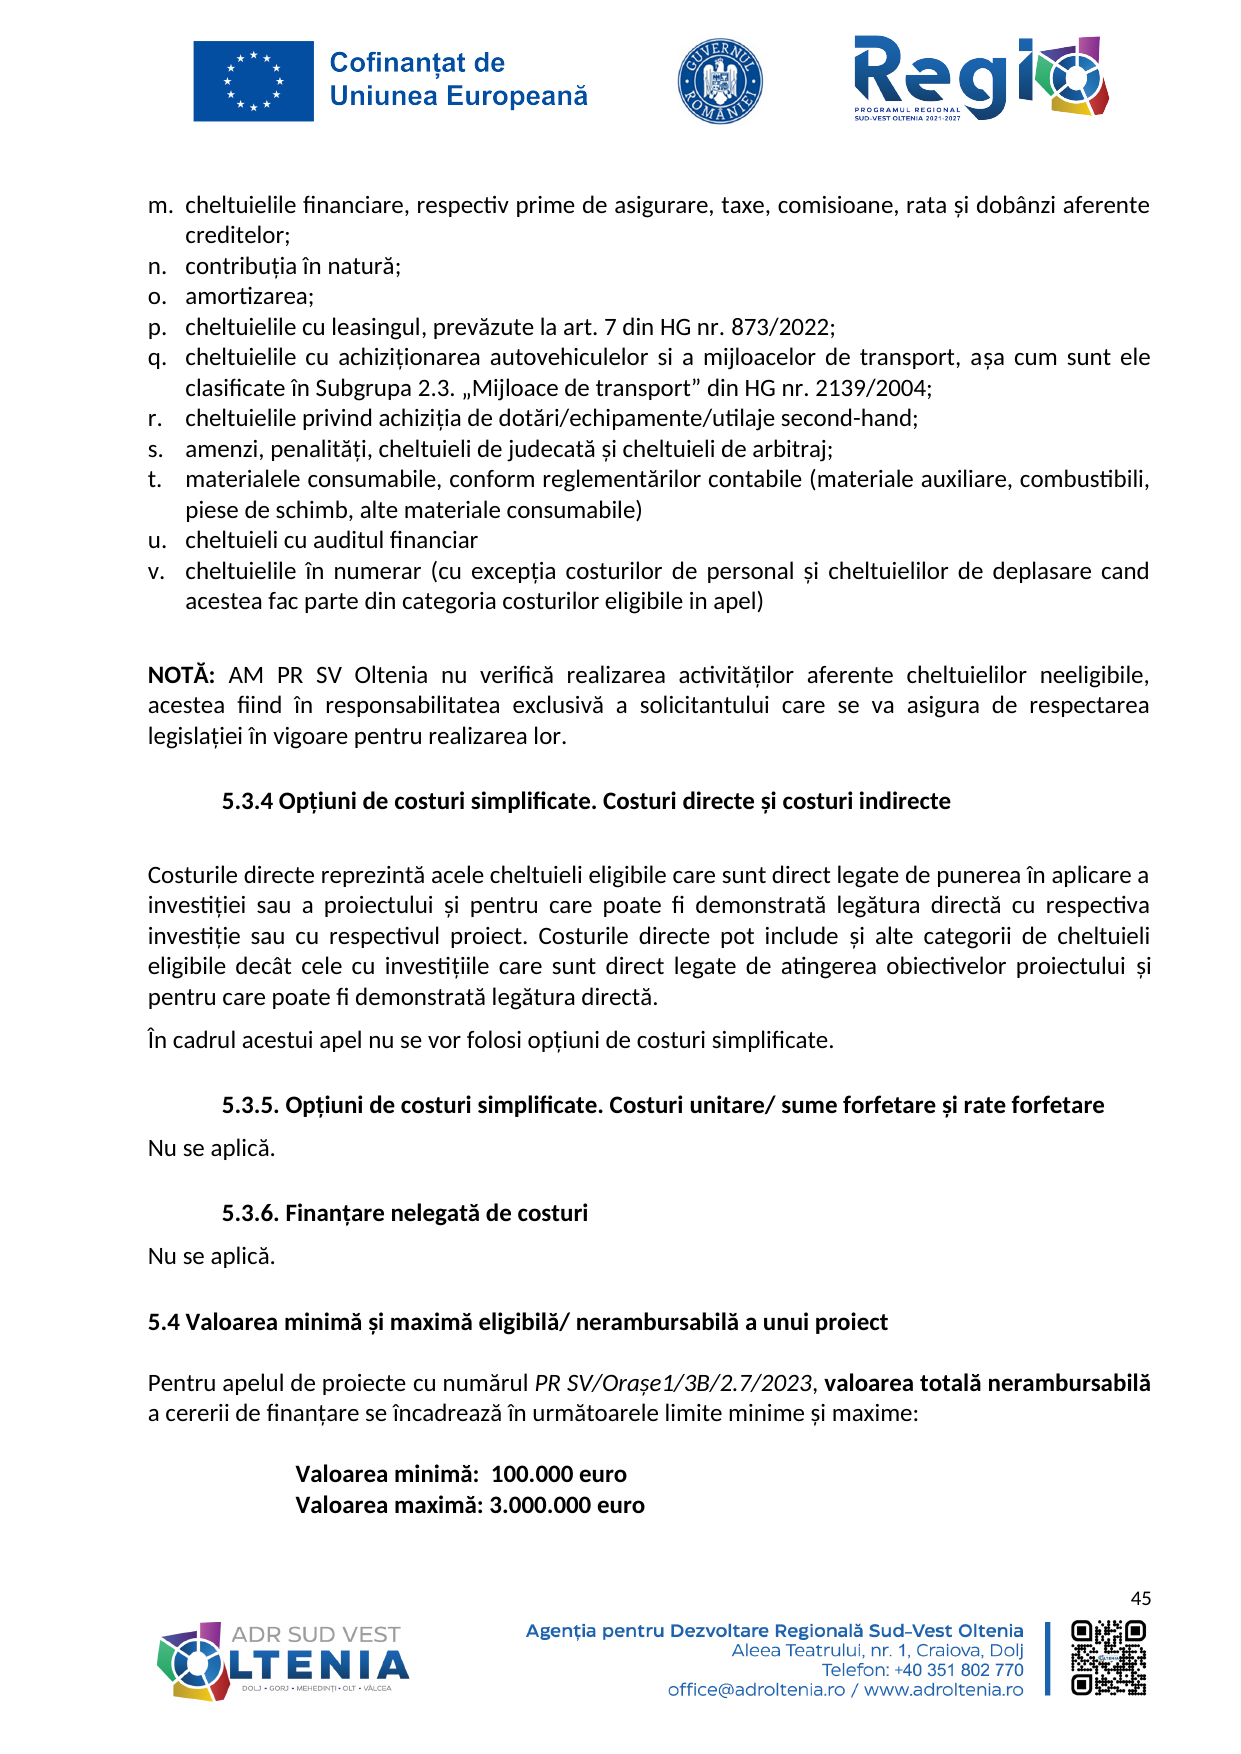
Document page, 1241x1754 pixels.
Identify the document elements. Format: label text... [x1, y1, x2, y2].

picture [147, 1611, 1151, 1708]
text Valoarea minimă: 100.000 euro [148, 1458, 1152, 1489]
subtitle 5.3.6. Finanțare nelegată de costuri [222, 1197, 1152, 1228]
list cheltuielile privind achiziţia de dotări/echipamente/utilaje second-hand; [148, 402, 1152, 433]
picture [674, 36, 768, 126]
list cheltuielile cu achiziţionarea autovehiculelor si a mijloacelor de transport, aşa cum sunt ele clasificate în Subgrupa 2.3. „Mijloace de transport” din HG nr. 2139/2004; [148, 341, 1152, 402]
text Valoarea maximă: 3.000.000 euro [148, 1489, 1152, 1519]
picture [852, 34, 1111, 124]
subtitle 5.4 Valoarea minimă și maximă eligibilă/ nerambursabilă a unui proiect [148, 1306, 1152, 1336]
list cheltuieli cu auditul financiar [148, 524, 1152, 555]
list cheltuielile în numerar (cu excepția costurilor de personal și cheltuielilor de deplasare cand acestea fac parte din categoria costurilor eligibile in apel) [148, 555, 1152, 616]
text Nu se aplică. [148, 1132, 1152, 1163]
subtitle 5.3.4 Opțiuni de costuri simplificate. Costuri directe și costuri indirecte [222, 785, 1152, 816]
subtitle 5.3.5. Opțiuni de costuri simplificate. Costuri unitare/ sume forfetare și rate forfetare [222, 1089, 1152, 1120]
picture [188, 36, 590, 125]
list cheltuielile financiare, respectiv prime de asigurare, taxe, comisioane, rata și dobânzi aferente creditelor; [148, 189, 1152, 250]
text În cadrul acestui apel nu se vor folosi opțiuni de costuri simplificate. [148, 1024, 1152, 1054]
text Costurile directe reprezintă acele cheltuieli eligibile care sunt direct legate de punerea în aplicare a investiţiei sau a proiectului şi pentru care poate fi demonstrată legătura directă cu respectiva investiţie sau cu respectivul proiect. Costurile directe pot include şi alte categorii de cheltuieli eligibile decât cele cu investiţiile care sunt direct legate de atingerea obiectivelor proiectului şi pentru care poate fi demonstrată legătura directă. [148, 859, 1152, 1011]
list amortizarea; [148, 280, 1152, 311]
text Pentru apelul de proiecte cu numărul PR SV/Orașe1/3B/2.7/2023, valoarea totală nerambursabilă a cererii de finanțare se încadrează în următoarele limite minime și maxime: [148, 1367, 1152, 1428]
list amenzi, penalități, cheltuieli de judecată și cheltuieli de arbitraj; [148, 433, 1152, 463]
list contribuția în natură; [148, 250, 1152, 280]
text NOTĂ: AM PR SV Oltenia nu verifică realizarea activităților aferente cheltuielilor neeligibile, acestea fiind în responsabilitatea exclusivă a solicitantului care se va asigura de respectarea legislației în vigoare pentru realizarea lor. [148, 659, 1152, 751]
text Nu se aplică. [148, 1240, 1152, 1271]
list materialele consumabile, conform reglementărilor contabile (materiale auxiliare, combustibili, piese de schimb, alte materiale consumabile) [148, 463, 1152, 524]
list cheltuielile cu leasingul, prevăzute la art. 7 din HG nr. 873/2022; [148, 311, 1152, 341]
